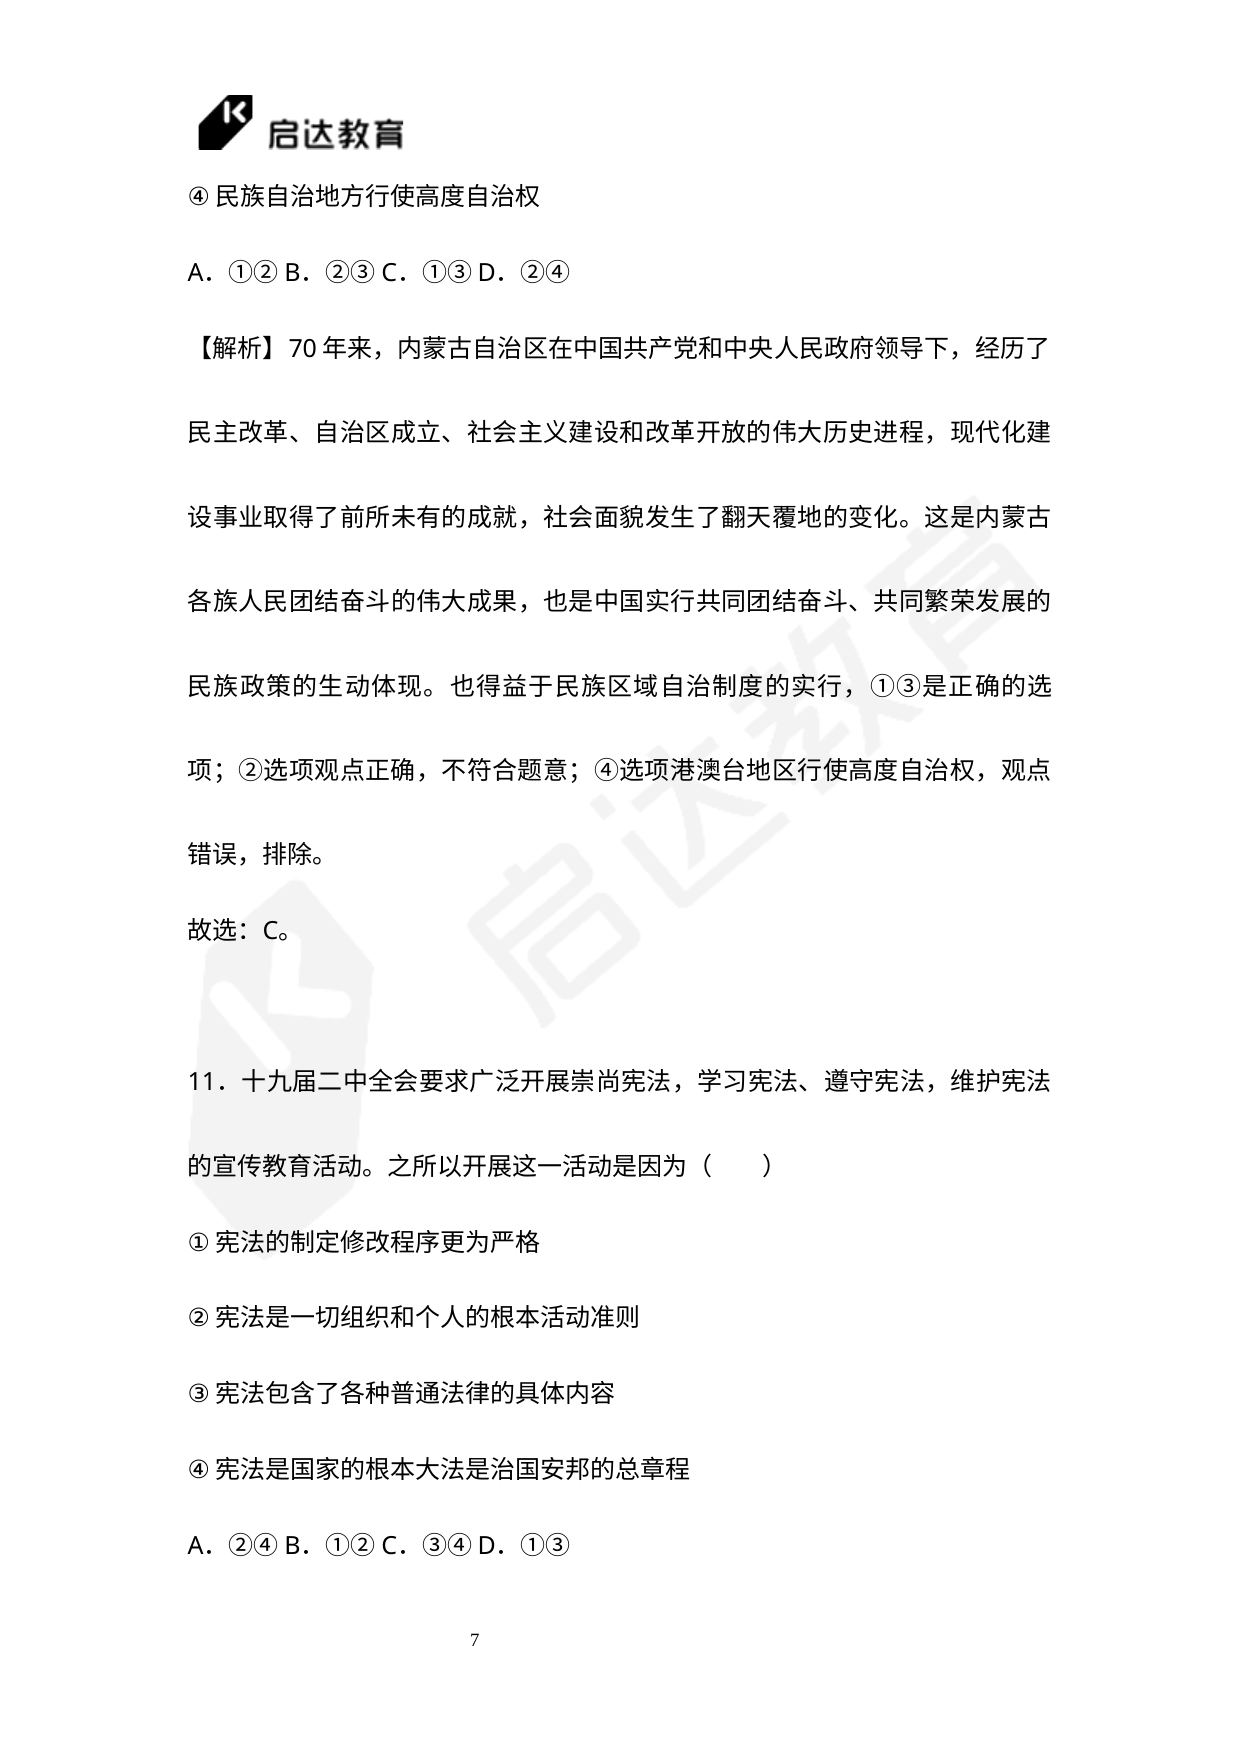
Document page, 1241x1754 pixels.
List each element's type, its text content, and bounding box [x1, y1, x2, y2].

text 故选：C。 [187, 896, 1053, 961]
text ③宪法包含了各种普通法律的具体内容 [187, 1359, 1053, 1424]
text ①宪法的制定修改程序更为严格 [187, 1208, 1053, 1273]
text ④宪法是国家的根本大法是治国安邦的总章程 [187, 1435, 1053, 1500]
picture [198, 95, 404, 150]
text ④民族自治地方行使高度自治权 [187, 162, 1053, 227]
text A．②④ B．①② C．③④ D．①③ [187, 1511, 1053, 1576]
text ②宪法是一切组织和个人的根本活动准则 [187, 1283, 1053, 1348]
text A．①② B．②③ C．①③ D．②④ [187, 238, 1053, 303]
text 【解析】70年来，内蒙古自治区在中国共产党和中央人民政府领导下，经历了民主改革、自治区成立、社会主义建设和改革开放的伟大历史进程，现代化建设事业取得了前所未有的成就，社会面貌发生了翻天覆地的变化。这是内蒙古各族人民团结奋斗的伟大成果，也是中国实行共同团结奋斗、共同繁荣发展的民族政策的生动体现。也得益于民族区域自治制度的实行，①③是正确的选项；②选项观点正确，不符合题意；④选项港澳台地区行使高度自治权，观点错误，排除。 [187, 314, 1053, 886]
text 11．十九届二中全会要求广泛开展崇尚宪法，学习宪法、遵守宪法，维护宪法的宣传教育活动。之所以开展这一活动是因为（ ） [187, 1047, 1053, 1197]
